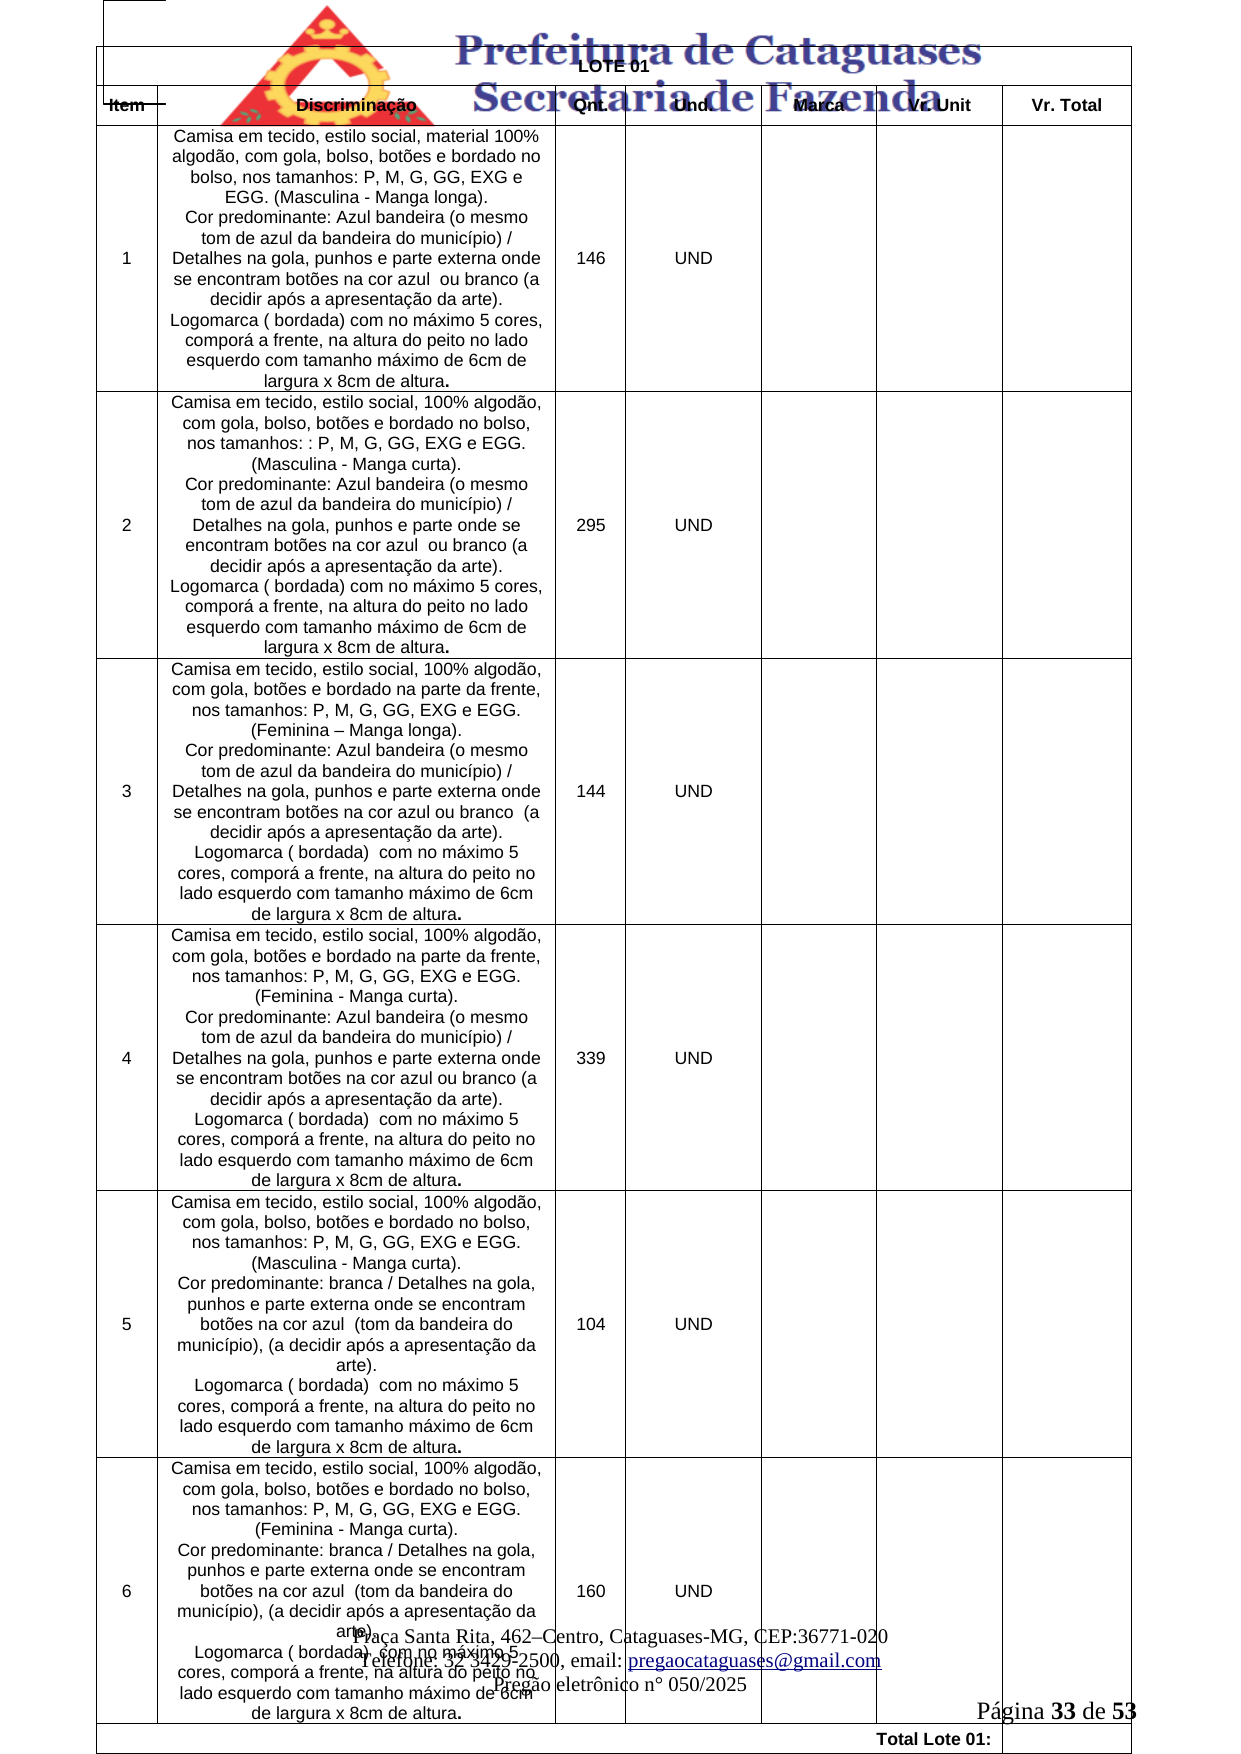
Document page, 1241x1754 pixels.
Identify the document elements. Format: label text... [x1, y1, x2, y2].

table_cell 6 [97, 1458, 157, 1723]
table_cell Discriminação [158, 86, 555, 124]
table_cell 5 [97, 1191, 157, 1457]
table_cell 4 [97, 925, 157, 1190]
table_cell [762, 1458, 876, 1723]
table_cell Camisa em tecido, estilo social, 100% algodão, com gola, bolso, botões e bordado no bolso, nos tamanhos: P, M, G, GG, EXG e EGG. (Masculina - Manga curta). Cor predominante: branca / Detalhes na gola, punhos e parte externa onde se encontram botões na cor azul (tom da bandeira do município), (a decidir após a apresentação da arte). Logomarca ( bordada) com no máximo 5 cores, comporá a frente, na altura do peito no lado esquerdo com tamanho máximo de 6cm de largura x 8cm de altura. [158, 1191, 555, 1457]
table_cell [877, 126, 1002, 391]
table_cell Camisa em tecido, estilo social, 100% algodão, com gola, botões e bordado na parte da frente, nos tamanhos: P, M, G, GG, EXG e EGG. (Feminina - Manga curta). Cor predominante: Azul bandeira (o mesmo tom de azul da bandeira do município) / Detalhes na gola, punhos e parte externa onde se encontram botões na cor azul ou branco (a decidir após a apresentação da arte). Logomarca ( bordada) com no máximo 5 cores, comporá a frente, na altura do peito no lado esquerdo com tamanho máximo de 6cm de largura x 8cm de altura. [158, 925, 555, 1190]
table_cell 104 [556, 1191, 625, 1457]
table_cell 146 [556, 126, 625, 391]
table_cell [877, 392, 1002, 657]
table_cell 144 [556, 659, 625, 924]
table_cell 160 [556, 1458, 625, 1723]
table_cell Vr. Total [1003, 86, 1131, 124]
table_cell [1003, 1191, 1131, 1457]
table_cell [1003, 925, 1131, 1190]
table_cell Camisa em tecido, estilo social, 100% algodão, com gola, botões e bordado na parte da frente, nos tamanhos: P, M, G, GG, EXG e EGG. (Feminina – Manga longa). Cor predominante: Azul bandeira (o mesmo tom de azul da bandeira do município) / Detalhes na gola, punhos e parte externa onde se encontram botões na cor azul ou branco (a decidir após a apresentação da arte). Logomarca ( bordada) com no máximo 5 cores, comporá a frente, na altura do peito no lado esquerdo com tamanho máximo de 6cm de largura x 8cm de altura. [158, 659, 555, 924]
table_cell 1 [97, 126, 157, 391]
table_cell [877, 659, 1002, 924]
table_cell [1003, 126, 1131, 391]
table_cell [762, 659, 876, 924]
table_cell UND [626, 659, 761, 924]
table_cell Camisa em tecido, estilo social, 100% algodão, com gola, bolso, botões e bordado no bolso, nos tamanhos: P, M, G, GG, EXG e EGG. (Feminina - Manga curta). Cor predominante: branca / Detalhes na gola, punhos e parte externa onde se encontram botões na cor azul (tom da bandeira do município), (a decidir após a apresentação da arte). Logomarca ( bordada) com no máximo 5 cores, comporá a frente, na altura do peito no lado esquerdo com tamanho máximo de 6cm de largura x 8cm de altura. [158, 1458, 555, 1723]
table_cell Total Lote 01: [97, 1724, 1002, 1753]
table_cell [877, 1458, 1002, 1723]
table_cell [1003, 1724, 1131, 1753]
table_cell [762, 126, 876, 391]
table_cell UND [626, 1191, 761, 1457]
table_cell UND [626, 126, 761, 391]
table_cell Item [97, 86, 157, 124]
table_cell Und. [626, 86, 761, 124]
table_cell [762, 1191, 876, 1457]
table_cell [1003, 659, 1131, 924]
table_cell UND [626, 392, 761, 657]
table_cell [762, 392, 876, 657]
table_cell 3 [97, 659, 157, 924]
table_cell Vr. Unit [877, 86, 1002, 124]
table_cell Camisa em tecido, estilo social, material 100% algodão, com gola, bolso, botões e bordado no bolso, nos tamanhos: P, M, G, GG, EXG e EGG. (Masculina - Manga longa). Cor predominante: Azul bandeira (o mesmo tom de azul da bandeira do município) / Detalhes na gola, punhos e parte externa onde se encontram botões na cor azul ou branco (a decidir após a apresentação da arte). Logomarca ( bordada) com no máximo 5 cores, comporá a frente, na altura do peito no lado esquerdo com tamanho máximo de 6cm de largura x 8cm de altura. [158, 126, 555, 391]
table_cell 339 [556, 925, 625, 1190]
table_cell Marca [762, 86, 876, 124]
table_cell [877, 925, 1002, 1190]
picture [165, 0, 1075, 46]
table_cell Qnt. [556, 86, 625, 124]
table_cell Camisa em tecido, estilo social, 100% algodão, com gola, bolso, botões e bordado no bolso, nos tamanhos: : P, M, G, GG, EXG e EGG. (Masculina - Manga curta). Cor predominante: Azul bandeira (o mesmo tom de azul da bandeira do município) / Detalhes na gola, punhos e parte onde se encontram botões na cor azul ou branco (a decidir após a apresentação da arte). Logomarca ( bordada) com no máximo 5 cores, comporá a frente, na altura do peito no lado esquerdo com tamanho máximo de 6cm de largura x 8cm de altura. [158, 392, 555, 657]
table_cell 295 [556, 392, 625, 657]
table_cell [877, 1191, 1002, 1457]
table_cell 2 [97, 392, 157, 657]
table_cell UND [626, 925, 761, 1190]
table_cell UND [626, 1458, 761, 1723]
table_cell [762, 925, 876, 1190]
table_cell [1003, 392, 1131, 657]
table_header LOTE 01 [97, 47, 1131, 85]
table_cell [1003, 1458, 1131, 1723]
